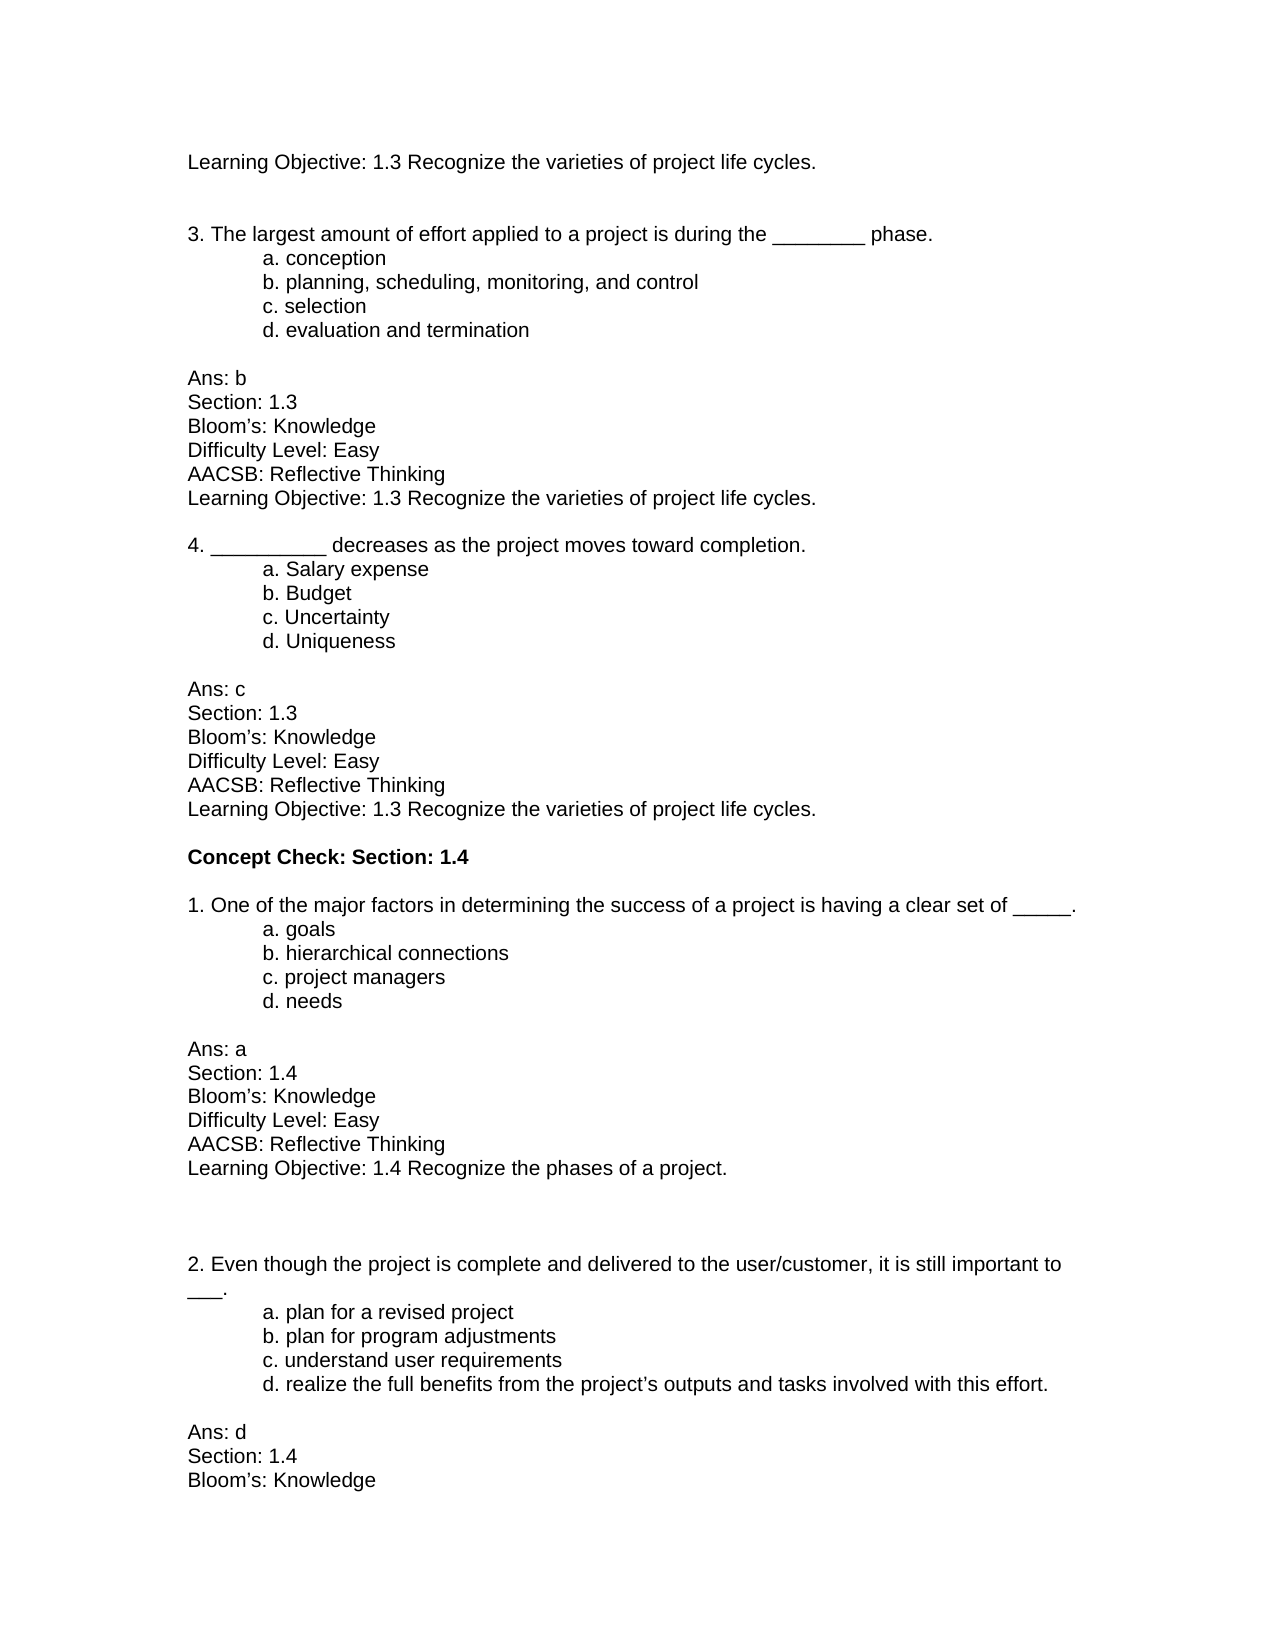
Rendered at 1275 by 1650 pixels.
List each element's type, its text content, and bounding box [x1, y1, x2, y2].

text Ans: b [187, 366, 1087, 389]
text Section: 1.3 [187, 701, 1087, 725]
text d. realize the full benefits from the project’s outputs and tasks involved with this effort. [187, 1372, 1087, 1396]
text Section: 1.3 [187, 389, 1087, 413]
text a. plan for a revised project [187, 1300, 1087, 1324]
text Concept Check: Section: 1.4 [187, 845, 1087, 869]
text Learning Objective: 1.4 Recognize the phases of a project. [187, 1156, 1087, 1180]
text AACSB: Reflective Thinking [187, 1132, 1087, 1156]
text Difficulty Level: Easy [187, 437, 1087, 461]
text c. project managers [187, 964, 1087, 988]
text Ans: a [187, 1036, 1087, 1060]
text Learning Objective: 1.3 Recognize the varieties of project life cycles. [187, 150, 1087, 174]
text 1. One of the major factors in determining the success of a project is having a clear set of _____. [187, 893, 1087, 917]
text a. conception [187, 246, 1087, 270]
text a. Salary expense [187, 557, 1087, 581]
text AACSB: Reflective Thinking [187, 773, 1087, 797]
text b. Budget [187, 581, 1087, 605]
text Bloom’s: Knowledge [187, 413, 1087, 437]
text Ans: d [187, 1420, 1087, 1444]
text Learning Objective: 1.3 Recognize the varieties of project life cycles. [187, 797, 1087, 821]
text Difficulty Level: Easy [187, 749, 1087, 773]
text Bloom’s: Knowledge [187, 725, 1087, 749]
text c. Uncertainty [187, 605, 1087, 629]
text Learning Objective: 1.3 Recognize the varieties of project life cycles. [187, 485, 1087, 509]
text Difficulty Level: Easy [187, 1108, 1087, 1132]
text Bloom’s: Knowledge [187, 1468, 1087, 1492]
text AACSB: Reflective Thinking [187, 461, 1087, 485]
text Section: 1.4 [187, 1060, 1087, 1084]
text b. hierarchical connections [187, 941, 1087, 964]
text Ans: c [187, 677, 1087, 701]
text b. planning, scheduling, monitoring, and control [187, 270, 1087, 294]
text 3. The largest amount of effort applied to a project is during the ________ phase. [187, 222, 1087, 246]
text b. plan for program adjustments [187, 1324, 1087, 1348]
text Bloom’s: Knowledge [187, 1084, 1087, 1108]
text a. goals [187, 917, 1087, 941]
text c. understand user requirements [187, 1348, 1087, 1372]
text c. selection [187, 294, 1087, 318]
text d. needs [187, 988, 1087, 1012]
text Section: 1.4 [187, 1444, 1087, 1468]
text d. evaluation and termination [187, 318, 1087, 342]
text 2. Even though the project is complete and delivered to the user/customer, it is still important to ___. [187, 1252, 1087, 1300]
text 4. __________ decreases as the project moves toward completion. [187, 533, 1087, 557]
text d. Uniqueness [187, 629, 1087, 653]
